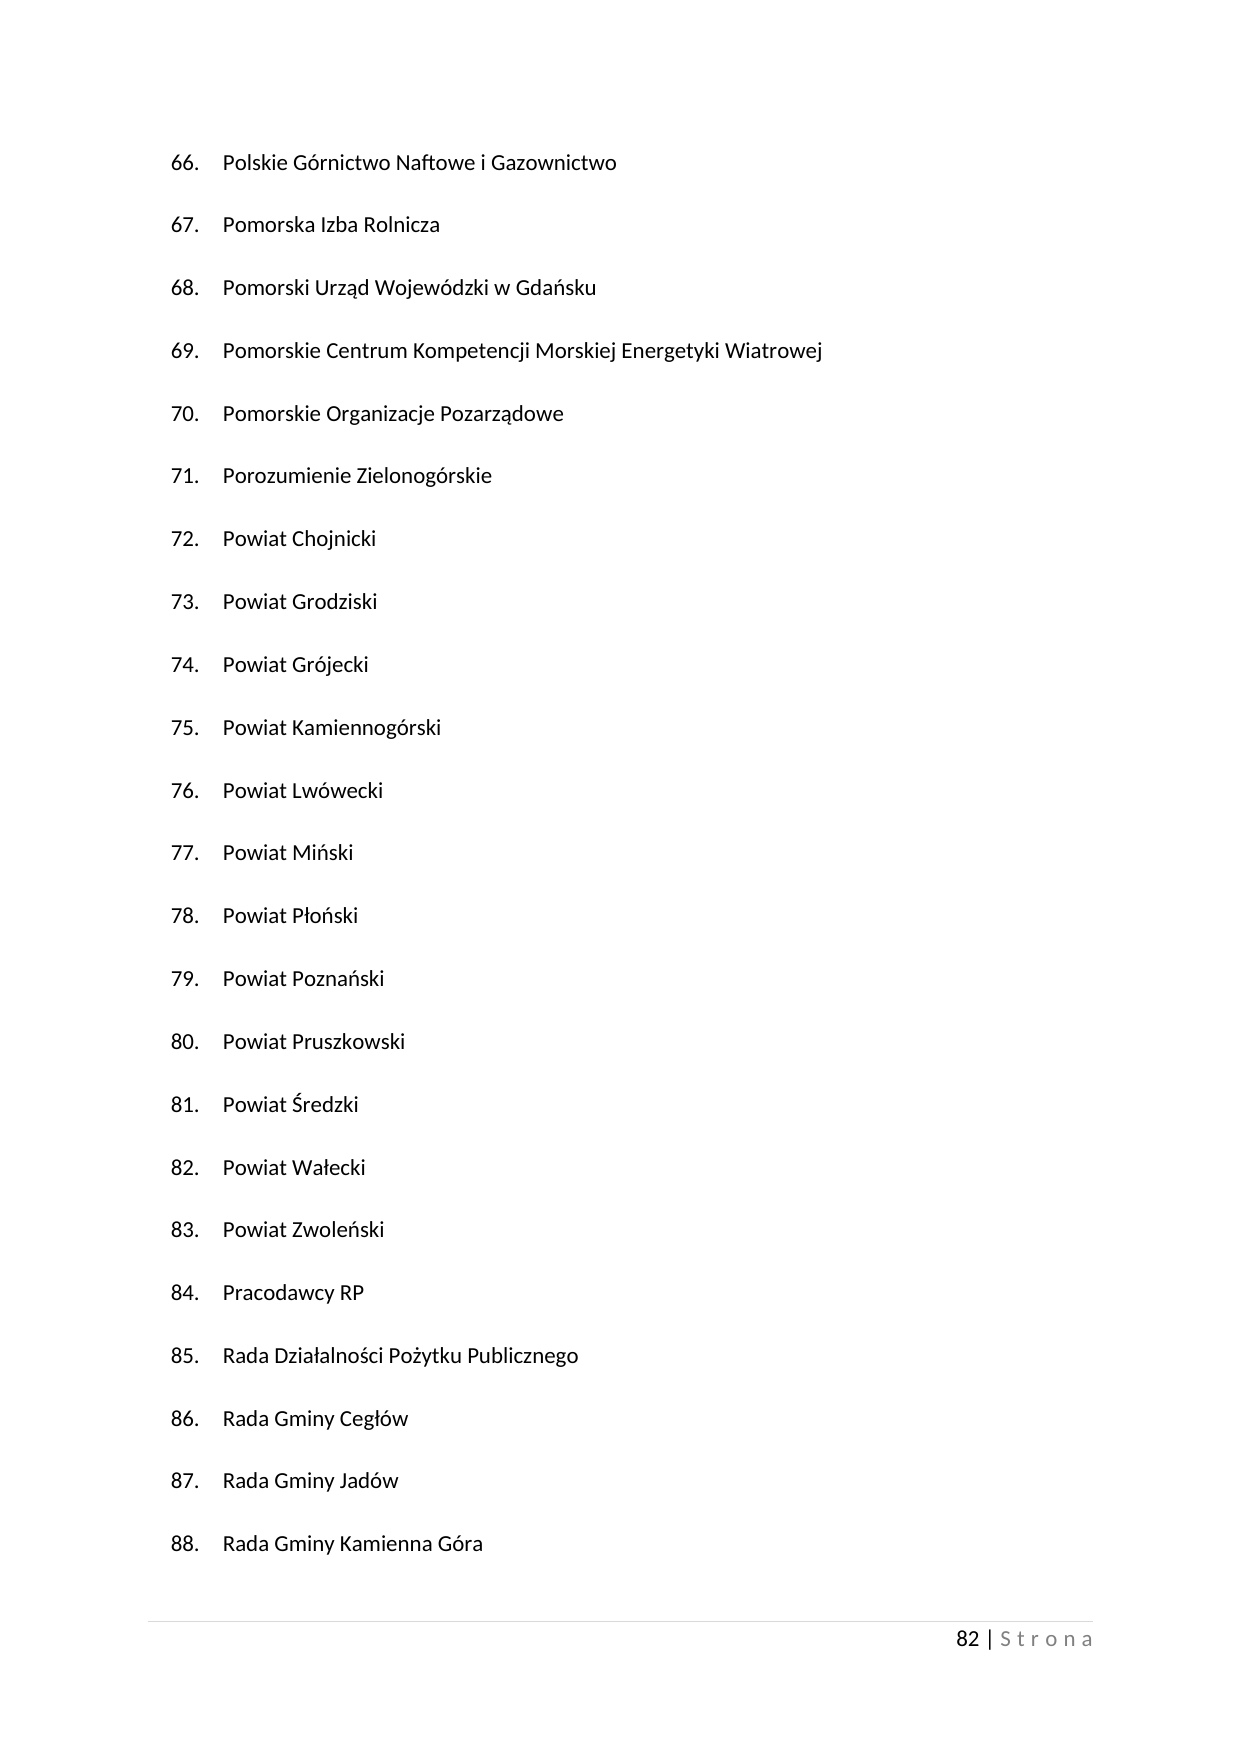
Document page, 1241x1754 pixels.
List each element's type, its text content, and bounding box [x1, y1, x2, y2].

list Pomorski Urząd Wojewódzki w Gdańsku [185, 273, 1093, 301]
list Pracodawcy RP [185, 1278, 1093, 1306]
list Powiat Kamiennogórski [185, 713, 1093, 741]
list Powiat Grójecki [185, 650, 1093, 678]
list Rada Działalności Pożytku Publicznego [185, 1341, 1093, 1369]
list Powiat Poznański [185, 964, 1093, 992]
list Pomorskie Centrum Kompetencji Morskiej Energetyki Wiatrowej [185, 336, 1093, 364]
list Rada Gminy Jadów [185, 1467, 1093, 1495]
list Powiat Średzki [185, 1090, 1093, 1118]
list Powiat Grodziski [185, 587, 1093, 615]
list Powiat Wałecki [185, 1153, 1093, 1181]
list Pomorska Izba Rolnicza [185, 210, 1093, 238]
list Rada Gminy Kamienna Góra [185, 1529, 1093, 1557]
list Porozumienie Zielonogórskie [185, 462, 1093, 490]
list Powiat Chojnicki [185, 524, 1093, 552]
list Pomorskie Organizacje Pozarządowe [185, 399, 1093, 427]
list Powiat Lwówecki [185, 776, 1093, 804]
list Powiat Pruszkowski [185, 1027, 1093, 1055]
list Powiat Płoński [185, 901, 1093, 929]
list Rada Gminy Cegłów [185, 1404, 1093, 1432]
list Powiat Miński [185, 838, 1093, 867]
list Powiat Zwoleński [185, 1215, 1093, 1243]
list Polskie Górnictwo Naftowe i Gazownictwo [185, 148, 1093, 176]
